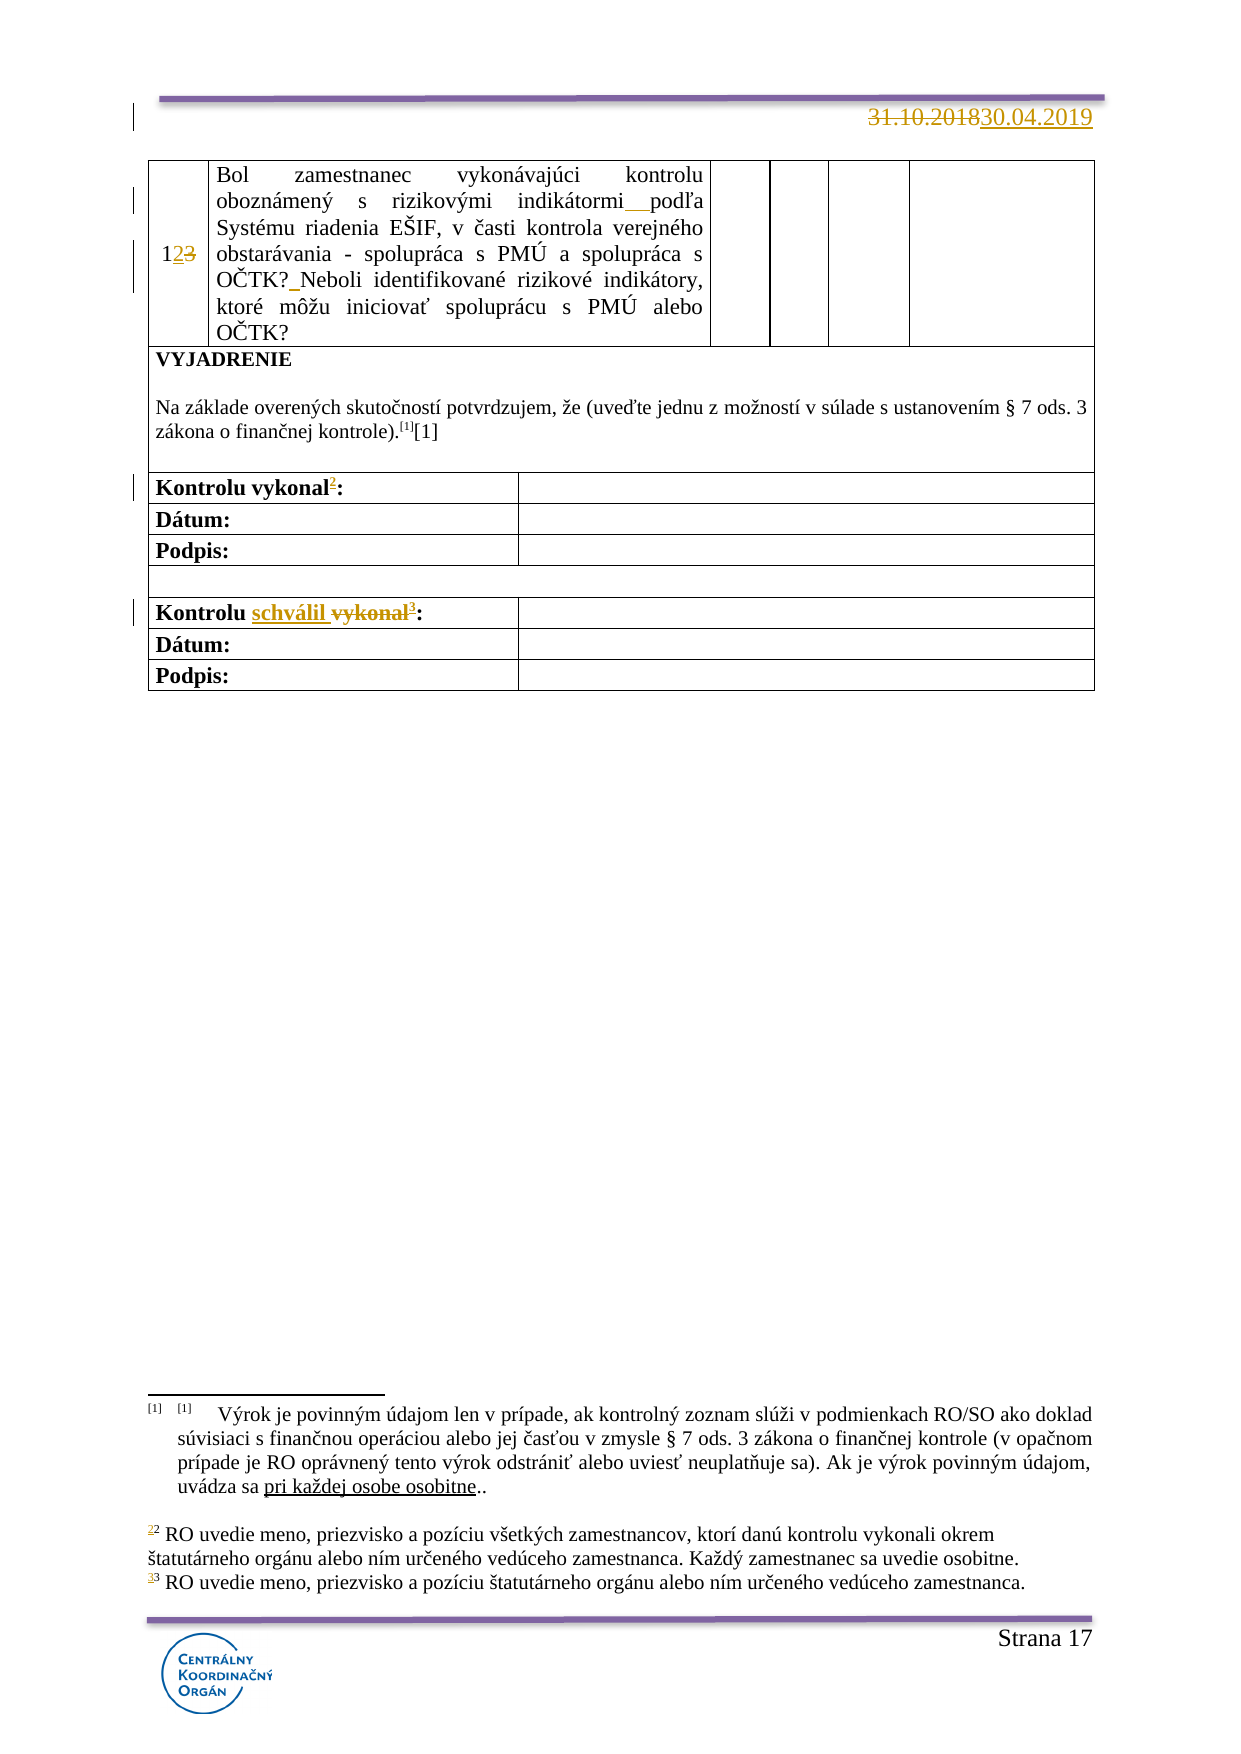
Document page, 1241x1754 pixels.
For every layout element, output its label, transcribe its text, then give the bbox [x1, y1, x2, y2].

table_cell [519, 473, 1094, 503]
table_cell Dátum: [149, 629, 518, 659]
table_cell Kontrolu vykonal: [149, 473, 518, 503]
table_cell Bol zamestnanec vykonávajúci kontrolu oboznámený s rizikovými indikátormipodľa Systému riadenia EŠIF, v časti kontrola verejného obstarávania - spolupráca s PMÚ a spolupráca s OČTK?Neboli identifikované rizikové indikátory, ktoré môžu iniciovať spoluprácu s PMÚ alebo OČTK? [209, 161, 710, 346]
table_cell VYJADRENIE Na základe overených skutočností potvrdzujem, že (uveďte jednu z možností v súlade s ustanovením § 7 ods. 3 zákona o finančnej kontrole).[1] [149, 347, 1094, 472]
table_cell [149, 566, 1094, 597]
table_cell [519, 629, 1094, 659]
table_cell Podpis: [149, 660, 518, 690]
table_cell [910, 161, 1094, 346]
table_cell [829, 161, 909, 346]
table_cell [519, 660, 1094, 690]
table_cell Dátum: [149, 504, 518, 534]
table_cell Kontrolu : [149, 598, 518, 628]
table_cell [519, 535, 1094, 565]
table_cell 1 [149, 161, 208, 346]
table_cell [771, 161, 828, 346]
table_cell [519, 504, 1094, 534]
table_cell [519, 598, 1094, 628]
table_cell Podpis: [149, 535, 518, 565]
table_cell [711, 161, 769, 346]
picture [159, 1631, 272, 1713]
